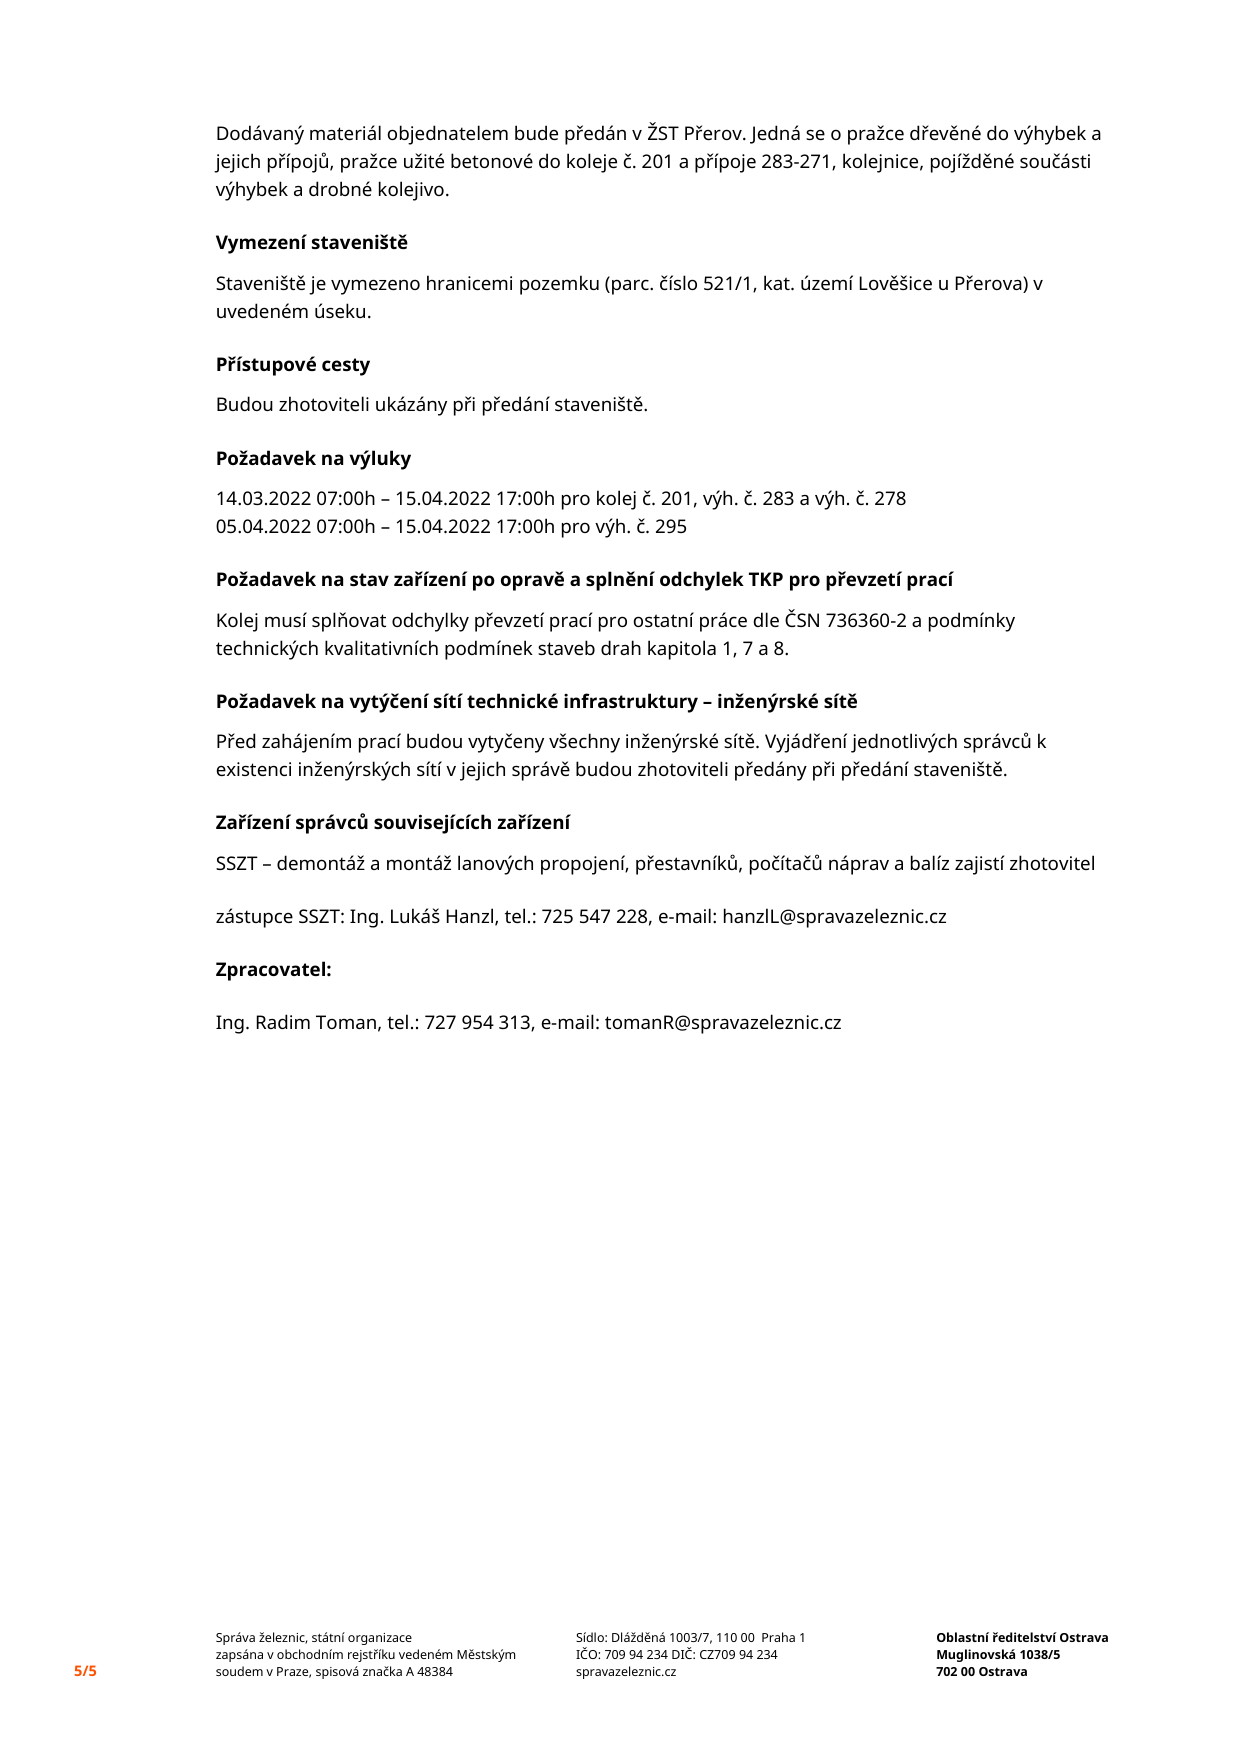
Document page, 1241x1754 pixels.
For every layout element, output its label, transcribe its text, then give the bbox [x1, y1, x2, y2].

text Ing. Radim Toman, tel.: 727 954 313, e-mail: tomanR@spravazeleznic.cz [216, 1009, 1122, 1034]
text Budou zhotoviteli ukázány při předání staveniště. [216, 392, 1122, 417]
text Požadavek na stav zařízení po opravě a splnění odchylek TKP pro převzetí prací [216, 566, 1122, 592]
text Kolej musí splňovat odchylky převzetí prací pro ostatní práce dle ČSN 736360-2 a podmínky technických kvalitativních podmínek staveb drah kapitola 1, 7 a 8. [216, 607, 1122, 660]
text Dodávaný materiál objednatelem bude předán v ŽST Přerov. Jedná se o pražce dřevěné do výhybek a jejich přípojů, pražce užité betonové do koleje č. 201 a přípoje 283-271, kolejnice, pojížděné součásti výhybek a drobné kolejivo. [216, 121, 1122, 202]
text Vymezení staveniště [216, 230, 1122, 255]
text 14.03.2022 07:00h – 15.04.2022 17:00h pro kolej č. 201, výh. č. 283 a výh. č. 278 [216, 485, 1122, 511]
text Zpracovatel: [216, 956, 1122, 982]
text zástupce SSZT: Ing. Lukáš Hanzl, tel.: 725 547 228, e-mail: hanzlL@spravazeleznic.cz [216, 903, 1122, 928]
text 05.04.2022 07:00h – 15.04.2022 17:00h pro výh. č. 295 [216, 513, 1122, 539]
text Požadavek na výluky [216, 445, 1122, 470]
text Přístupové cesty [216, 351, 1122, 377]
text Před zahájením prací budou vytyčeny všechny inženýrské sítě. Vyjádření jednotlivých správců k existenci inženýrských sítí v jejich správě budou zhotoviteli předány při předání staveniště. [216, 728, 1122, 782]
text Požadavek na vytýčení sítí technické infrastruktury – inženýrské sítě [216, 688, 1122, 713]
text Zařízení správců souvisejících zařízení [216, 809, 1122, 835]
text Staveniště je vymezeno hranicemi pozemku (parc. číslo 521/1, kat. území Lověšice u Přerova) v uvedeném úseku. [216, 270, 1122, 324]
text SSZT – demontáž a montáž lanových propojení, přestavníků, počítačů náprav a balíz zajistí zhotovitel [216, 850, 1122, 876]
